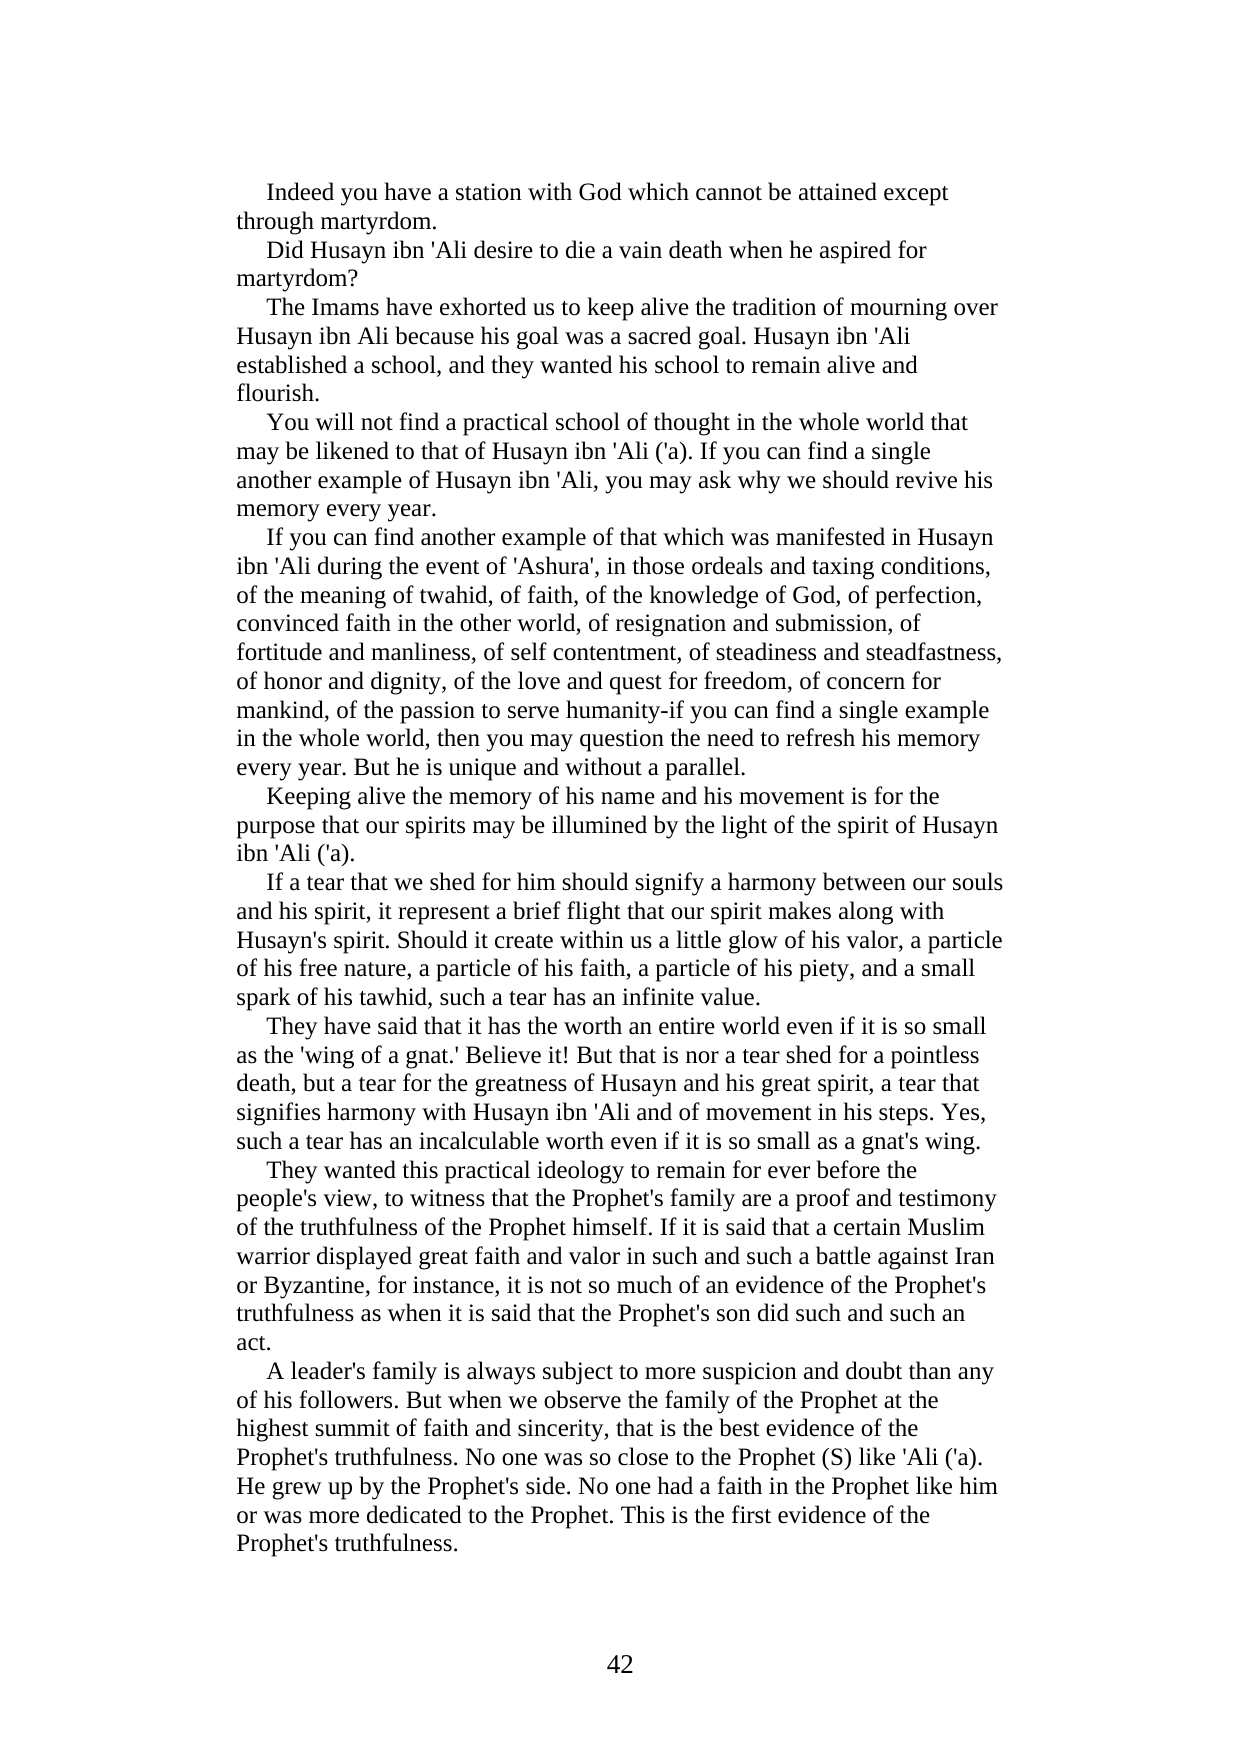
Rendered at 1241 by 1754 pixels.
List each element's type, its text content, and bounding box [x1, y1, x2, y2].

text Keeping alive the memory of his name and his movement is for the purpose that our spirits may be illumined by the light of the spirit of Husayn ibn 'Ali ('a). [236, 781, 1004, 867]
text Indeed you have a station with God which cannot be attained except through martyrdom. [236, 177, 1004, 235]
text They have said that it has the worth an entire world even if it is so small as the 'wing of a gnat.' Believe it! But that is nor a tear shed for a pointless death, but a tear for the greatness of Husayn and his great spirit, a tear that signifies harmony with Husayn ibn 'Ali and of movement in his steps. Yes, such a tear has an incalculable worth even if it is so small as a gnat's wing. [236, 1011, 1004, 1155]
text The Imams have exhorted us to keep alive the tradition of mourning over Husayn ibn Ali because his goal was a sacred goal. Husayn ibn 'Ali established a school, and they wanted his school to remain alive and flourish. [236, 292, 1004, 407]
text If a tear that we shed for him should signify a harmony between our souls and his spirit, it represent a brief flight that our spirit makes along with Husayn's spirit. Should it create within us a little glow of his valor, a particle of his free nature, a particle of his faith, a particle of his piety, and a small spark of his tawhid, such a tear has an infinite value. [236, 867, 1004, 1011]
text Did Husayn ibn 'Ali desire to die a vain death when he aspired for martyrdom? [236, 235, 1004, 292]
text A leader's family is always subject to more suspicion and doubt than any of his followers. But when we observe the family of the Prophet at the highest summit of faith and sincerity, that is the best evidence of the Prophet's truthfulness. No one was so close to the Prophet (S) like 'Ali ('a). He grew up by the Prophet's side. No one had a faith in the Prophet like him or was more dedicated to the Prophet. This is the first evidence of the Prophet's truthfulness. [236, 1356, 1004, 1557]
text You will not find a practical school of thought in the whole world that may be likened to that of Husayn ibn 'Ali ('a). If you can find a single another example of Husayn ibn 'Ali, you may ask why we should revive his memory every year. [236, 407, 1004, 522]
text If you can find another example of that which was manifested in Husayn ibn 'Ali during the event of 'Ashura', in those ordeals and taxing conditions, of the meaning of twahid, of faith, of the knowledge of God, of perfection, convinced faith in the other world, of resignation and submission, of fortitude and manliness, of self contentment, of steadiness and steadfastness, of honor and dignity, of the love and quest for freedom, of concern for mankind, of the passion to serve humanity-if you can find a single example in the whole world, then you may question the need to refresh his memory every year. But he is unique and without a parallel. [236, 522, 1004, 781]
text They wanted this practical ideology to remain for ever before the people's view, to witness that the Prophet's family are a proof and testimony of the truthfulness of the Prophet himself. If it is said that a certain Muslim warrior displayed great faith and valor in such and such a battle against Iran or Byzantine, for instance, it is not so much of an evidence of the Prophet's truthfulness as when it is said that the Prophet's son did such and such an act. [236, 1155, 1004, 1356]
